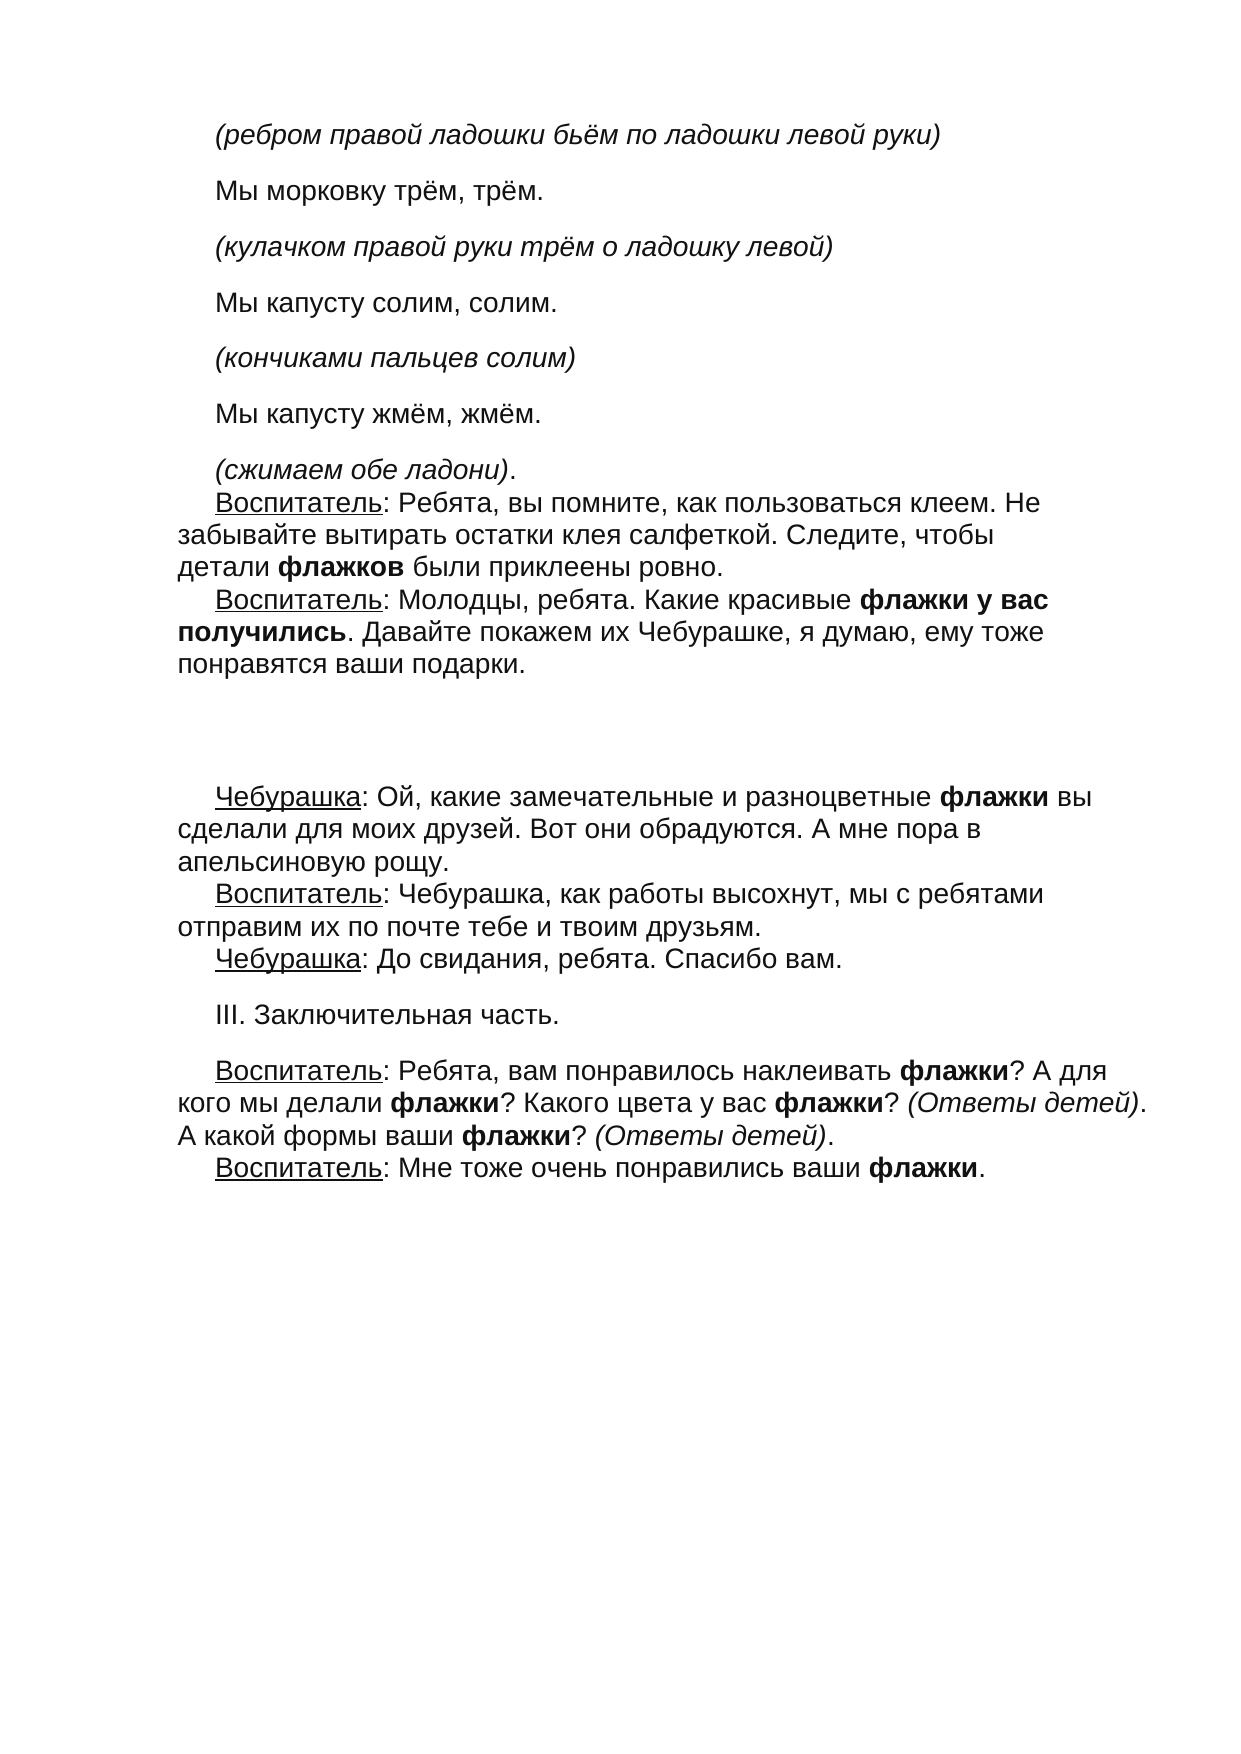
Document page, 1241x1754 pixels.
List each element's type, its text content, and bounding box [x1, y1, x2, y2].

text Мы морковку трём, трём. [177, 174, 1152, 206]
text (ребром правой ладошки бьём по ладошки левой руки) [177, 118, 1152, 151]
text Воспитатель: Мне тоже очень понравились ваши флажки. [177, 1151, 1152, 1183]
text (кулачком правой руки трём о ладошку левой) [177, 230, 1152, 262]
text Воспитатель: Молодцы, ребята. Какие красивые флажки у вас получились. Давайте покажем их Чебурашке, я думаю, ему тоже понравятся ваши подарки. [177, 583, 1152, 680]
text Мы капусту жмём, жмём. [177, 397, 1152, 430]
text (кончиками пальцев солим) [177, 341, 1152, 374]
text (сжимаем обе ладони). [177, 453, 1152, 486]
text III. Заключительная часть. [177, 998, 1152, 1030]
text Чебурашка: До свидания, ребята. Спасибо вам. [177, 942, 1152, 974]
text Чебурашка: Ой, какие замечательные и разноцветные флажки вы сделали для моих друзей. Вот они обрадуются. А мне пора в апельсиновую рощу. [177, 780, 1152, 877]
text Воспитатель: Ребята, вам понравилось наклеивать флажки? А для кого мы делали флажки? Какого цвета у вас флажки? (Ответы детей). А какой формы ваши флажки? (Ответы детей). [177, 1054, 1152, 1151]
text Воспитатель: Чебурашка, как работы высохнут, мы с ребятами отправим их по почте тебе и твоим друзьям. [177, 877, 1152, 942]
text Мы капусту солим, солим. [177, 286, 1152, 318]
text Воспитатель: Ребята, вы помните, как пользоваться клеем. Не забывайте вытирать остатки клея салфеткой. Следите, чтобы детали флажков были приклеены ровно. [177, 486, 1152, 583]
